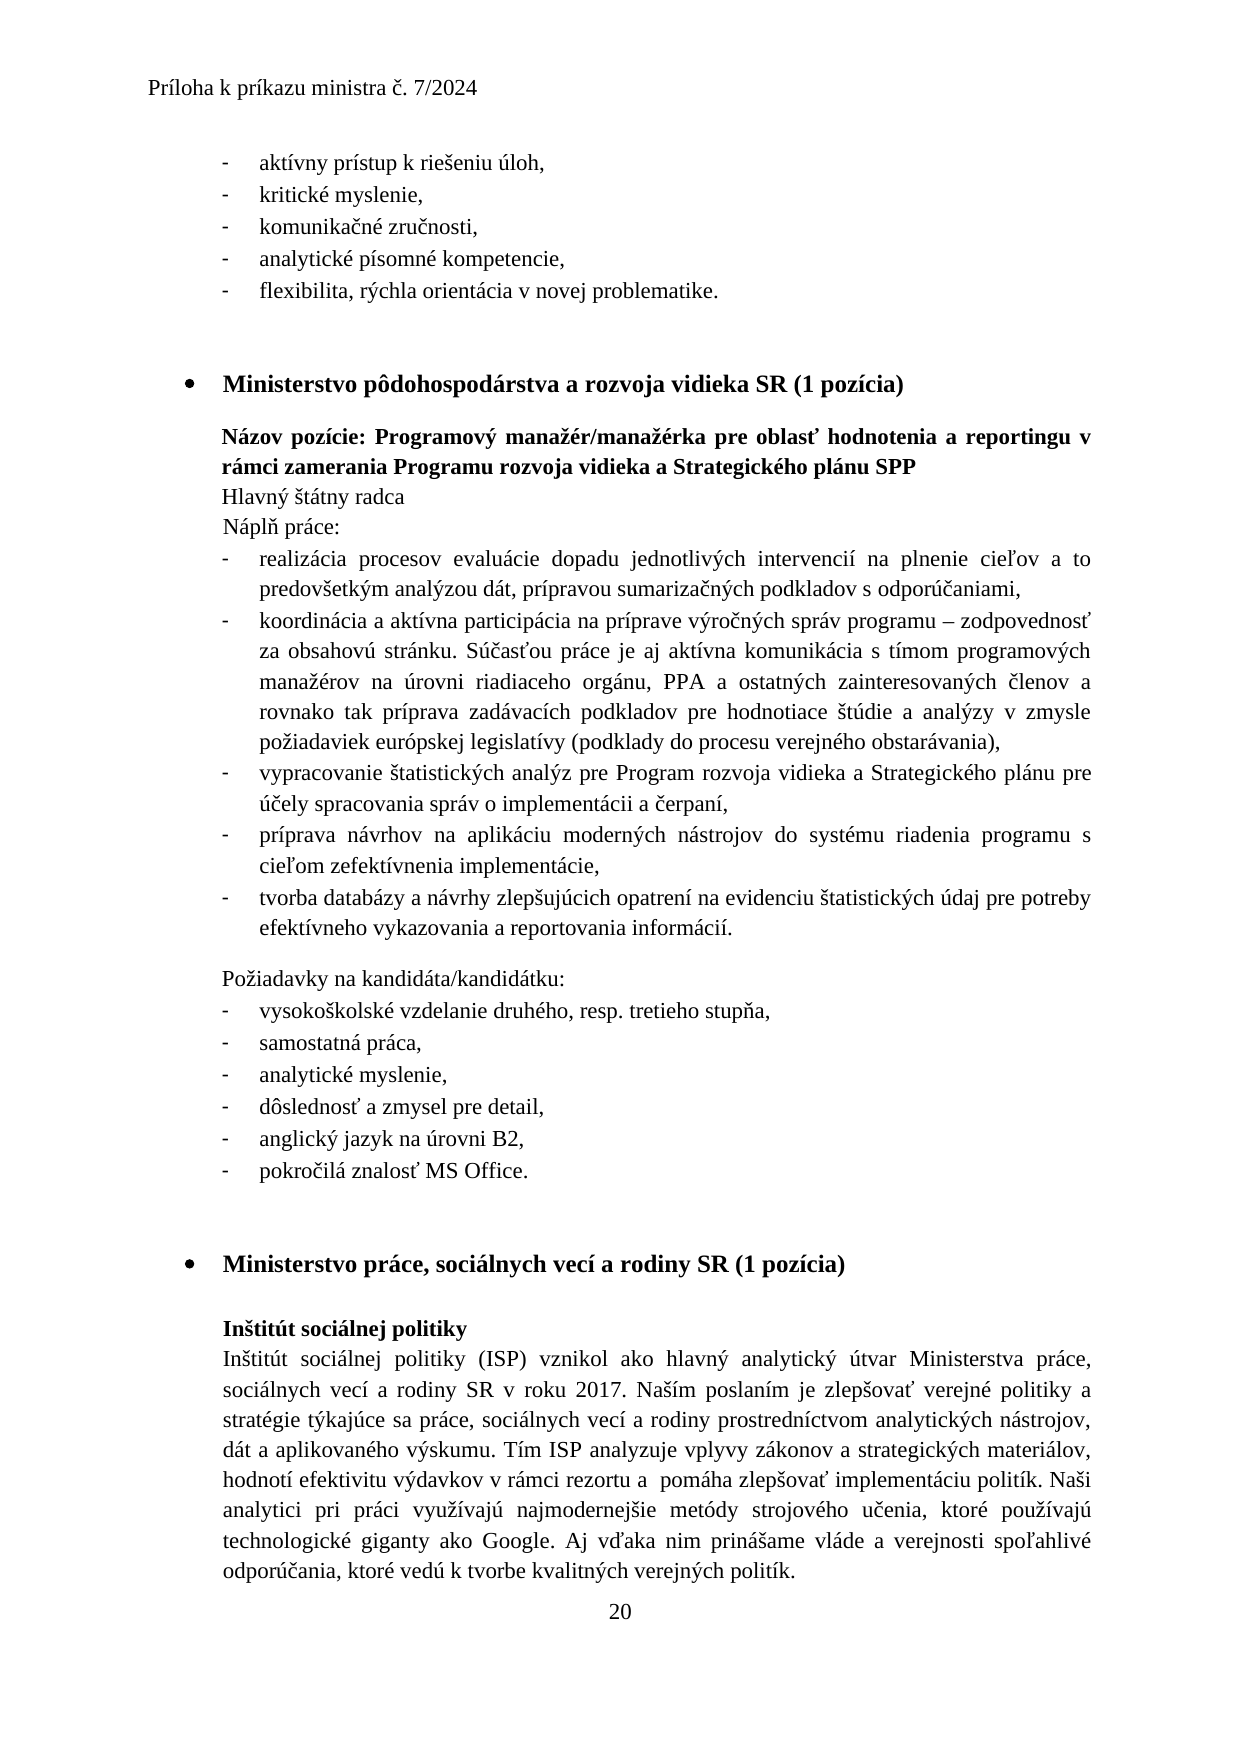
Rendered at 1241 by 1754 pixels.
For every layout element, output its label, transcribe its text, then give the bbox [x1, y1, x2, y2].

list vypracovanie štatistických analýz pre Program rozvoja vidieka a Strategického plánu pre účely spracovania správ o implementácii a čerpaní, [222, 758, 1093, 817]
list Ministerstvo pôdohospodárstva a rozvoja vidieka SR (1 pozícia) [185, 369, 1093, 398]
list komunikačné zručnosti, [222, 212, 1093, 240]
list realizácia procesov evaluácie dopadu jednotlivých intervencií na plnenie cieľov a to predovšetkým analýzou dát, prípravou sumarizačných podkladov s odporúčaniami, [222, 544, 1093, 602]
list pokročilá znalosť MS Office. [222, 1157, 1093, 1185]
list dôslednosť a zmysel pre detail, [222, 1092, 1093, 1120]
text Požiadavky na kandidáta/kandidátku: [222, 966, 1093, 992]
list anglický jazyk na úrovni B2, [222, 1124, 1093, 1152]
list koordinácia a aktívna participácia na príprave výročných správ programu – zodpovednosť za obsahovú stránku. Súčasťou práce je aj aktívna komunikácia s tímom programových manažérov na úrovni riadiaceho orgánu, PPA a ostatných zainteresovaných členov a rovnako tak príprava zadávacích podkladov pre hodnotiace štúdie a analýzy v zmysle požiadaviek európskej legislatívy (podklady do procesu verejného obstarávania), [222, 606, 1093, 754]
list vysokoškolské vzdelanie druhého, resp. tretieho stupňa, [222, 996, 1093, 1024]
text Hlavný štátny radca [221, 483, 1093, 509]
list analytické myslenie, [222, 1060, 1093, 1088]
list flexibilita, rýchla orientácia v novej problematike. [222, 276, 1093, 304]
list Inštitút sociálnej politiky (ISP) vznikol ako hlavný analytický útvar Ministerstva práce, sociálnych vecí a rodiny SR v roku 2017. Naším poslaním je zlepšovať verejné politiky a stratégie týkajúce sa práce, sociálnych vecí a rodiny prostredníctvom analytických nástrojov, dát a aplikovaného výskumu. Tím ISP analyzuje vplyvy zákonov a strategických materiálov, hodnotí efektivitu výdavkov v rámci rezortu a pomáha zlepšovať implementáciu politík. Naši analytici pri práci využívajú najmodernejšie metódy strojového učenia, ktoré používajú technologické giganty ako Google. Aj vďaka nim prinášame vláde a verejnosti spoľahlivé odporúčania, ktoré vedú k tvorbe kvalitných verejných politík. [223, 1346, 1093, 1583]
list tvorba databázy a návrhy zlepšujúcich opatrení na evidenciu štatistických údaj pre potreby efektívneho vykazovania a reportovania informácií. [222, 883, 1093, 941]
list Ministerstvo práce, sociálnych vecí a rodiny SR (1 pozícia) [185, 1249, 1093, 1278]
text Názov pozície: Programový manažér/manažérka pre oblasť hodnotenia a reportingu v rámci zamerania Programu rozvoja vidieka a Strategického plánu SPP [221, 423, 1093, 479]
list analytické písomné kompetencie, [222, 244, 1093, 272]
list Inštitút sociálnej politiky [223, 1315, 1093, 1342]
list príprava návrhov na aplikáciu moderných nástrojov do systému riadenia programu s cieľom zefektívnenia implementácie, [222, 821, 1093, 879]
list aktívny prístup k riešeniu úloh, [222, 148, 1093, 176]
list kritické myslenie, [222, 180, 1093, 208]
list samostatná práca, [222, 1028, 1093, 1056]
list Náplň práce: [223, 513, 1093, 540]
